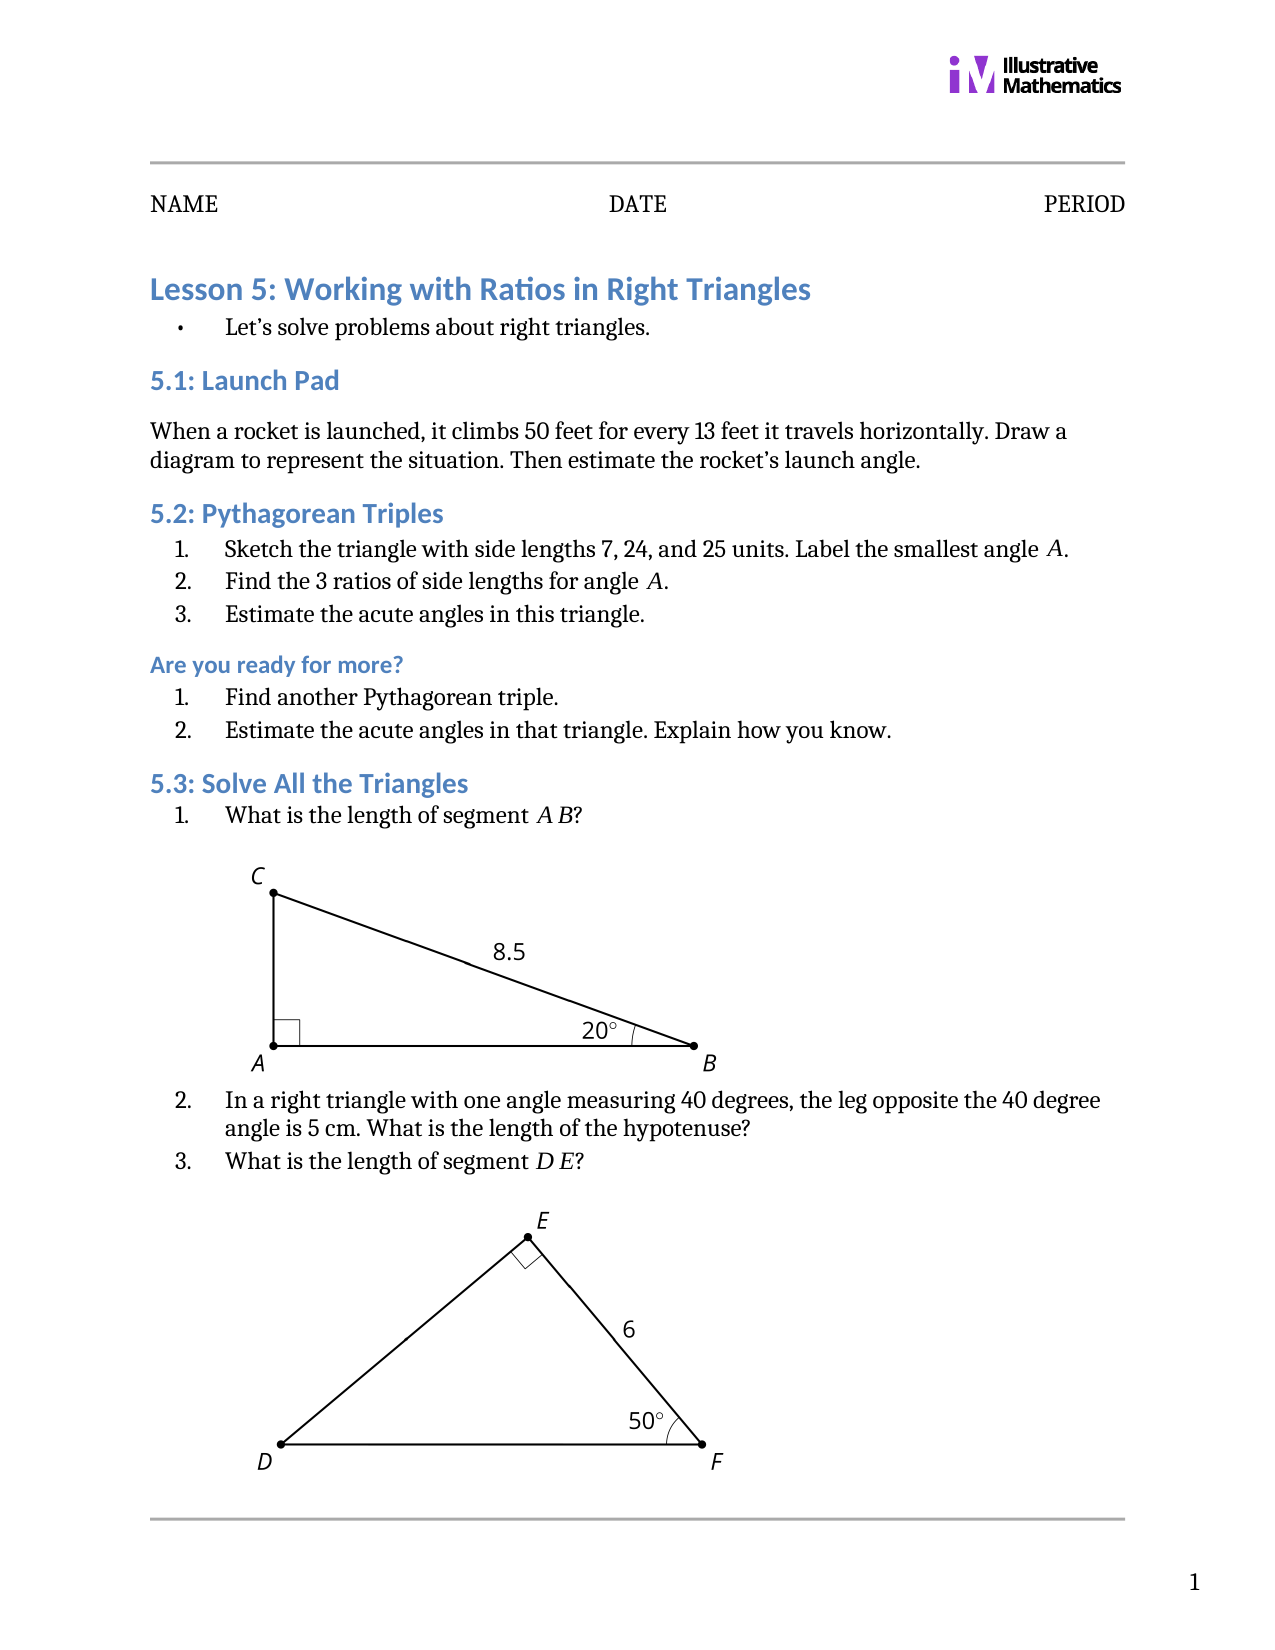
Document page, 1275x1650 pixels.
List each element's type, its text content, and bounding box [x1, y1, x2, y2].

picture [243, 850, 732, 1076]
text When a rocket is launched, it climbs 50 feet for every 13 feet it travels horizontally. Draw a diagram to represent the situation. Then estimate the rocket’s launch angle. [150, 417, 1125, 474]
list Let’s solve problems about right triangles. [175, 313, 1125, 342]
subtitle 5.1: Launch Pad [150, 362, 1125, 398]
list Find the 3 ratios of side lengths for angle . [175, 567, 1125, 596]
list What is the length of segment ? [175, 1147, 1125, 1176]
subtitle Are you ready for more? [150, 649, 1125, 679]
list What is the length of segment ? [175, 801, 1125, 830]
list In a right triangle with one angle measuring 40 degrees, the leg opposite the 40 degree angle is 5 cm. What is the length of the hypotenuse? [175, 1086, 1125, 1143]
picture [949, 55, 1121, 93]
picture [243, 1196, 732, 1482]
subtitle 5.2: Pythagorean Triples [150, 495, 1125, 531]
list Estimate the acute angles in that triangle. Explain how you know. [175, 716, 1125, 744]
subtitle Lesson 5: Working with Ratios in Right Triangles [150, 268, 1125, 309]
list Find another Pythagorean triple. [175, 683, 1125, 712]
list Estimate the acute angles in this triangle. [175, 599, 1125, 628]
subtitle 5.3: Solve All the Triangles [150, 765, 1125, 801]
list Sketch the triangle with side lengths 7, 24, and 25 units. Label the smallest angle . [175, 534, 1125, 563]
